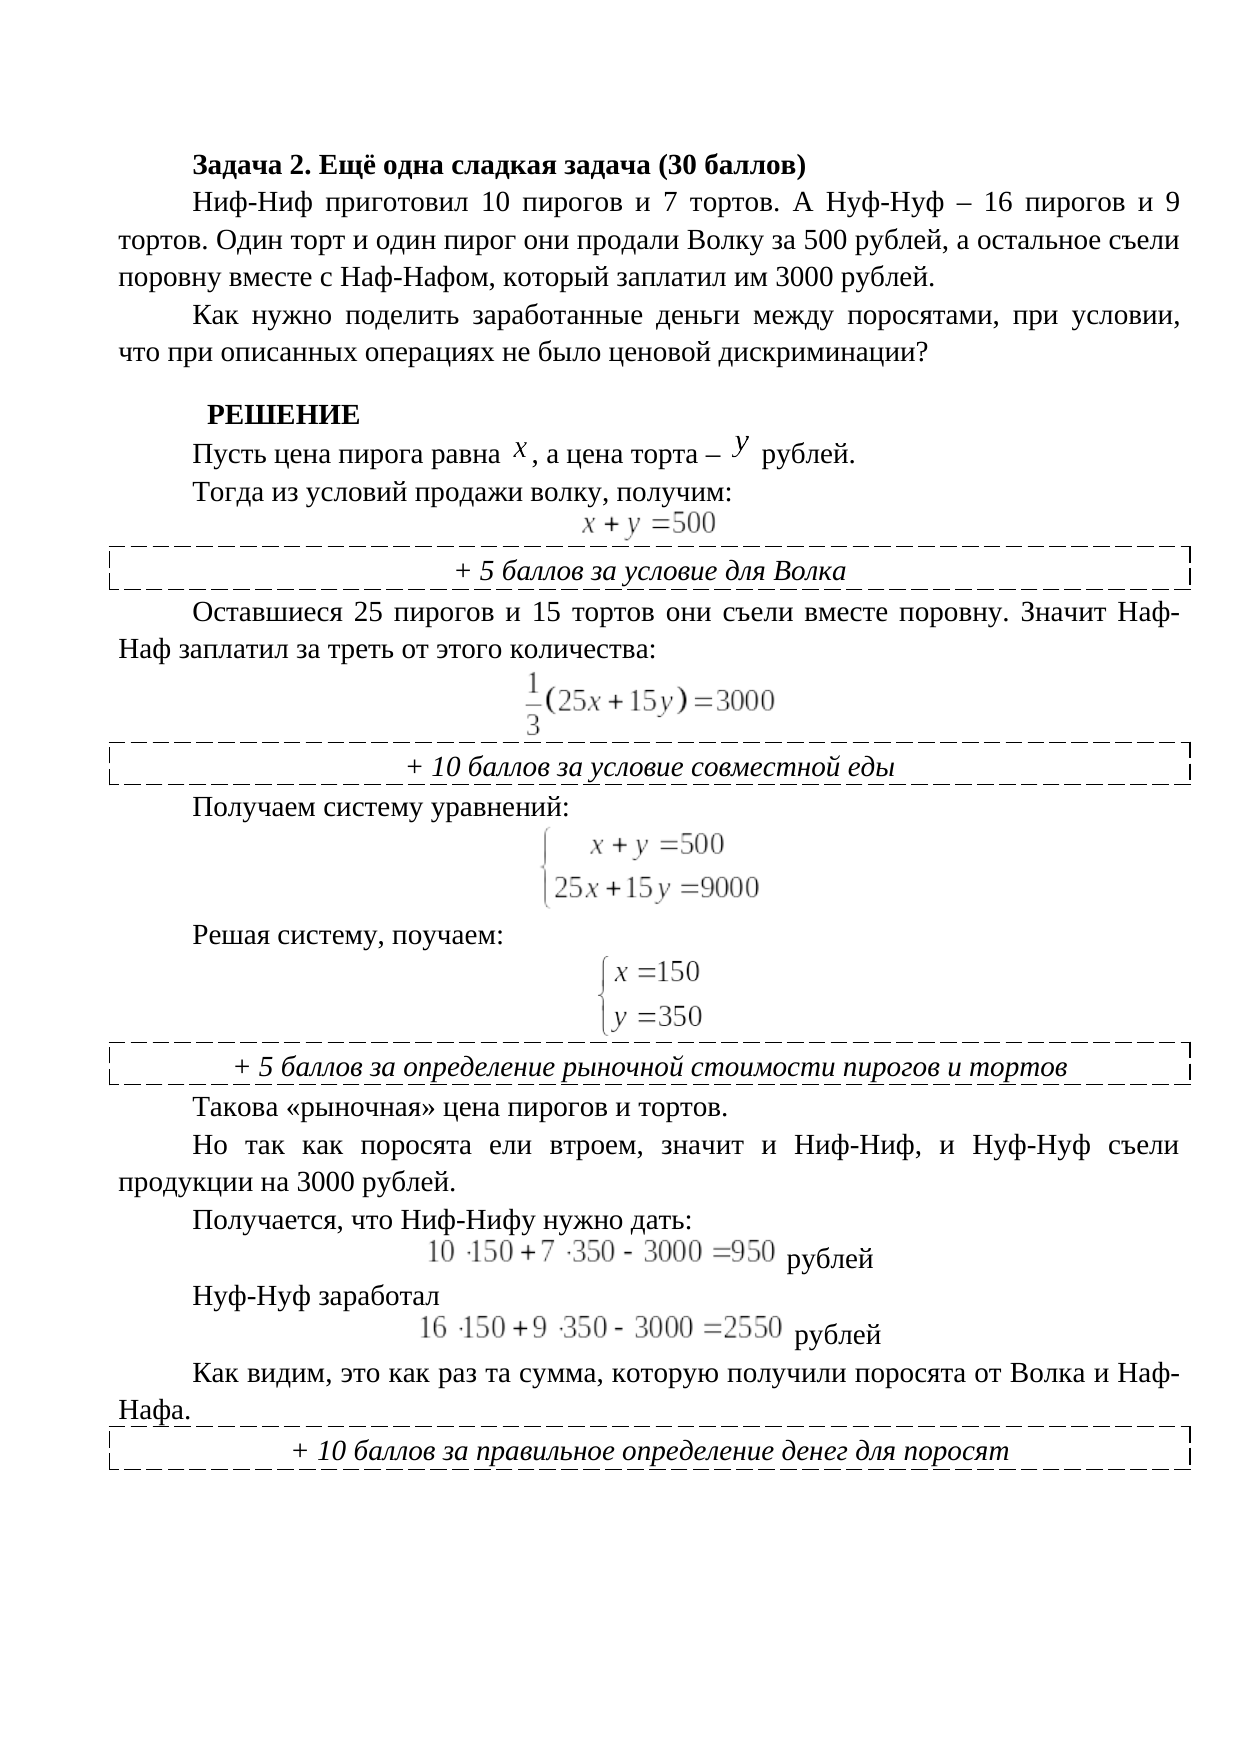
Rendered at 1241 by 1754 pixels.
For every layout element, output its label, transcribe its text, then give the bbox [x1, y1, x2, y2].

text Ниф-Ниф приготовил 10 пирогов и 7 тортов. А Нуф-Нуф – 16 пирогов и 9 тортов. Один торт и один пирог они продали Волку за 500 рублей, а остальное съели поровну вместе с Наф-Нафом, который заплатил им 3000 рублей. [118, 181, 1181, 293]
text Но так как поросята ели втроем, значит и Ниф-Ниф, и Нуф-Нуф съели продукции на 3000 рублей. [118, 1123, 1181, 1198]
text рублей [118, 1235, 1181, 1274]
text Получаем систему уравнений: [118, 785, 1181, 823]
text Нуф-Нуф заработал [118, 1274, 1181, 1312]
text рублей [118, 1312, 1181, 1351]
text Оставшиеся 25 пирогов и 15 тортов они съели вместе поровну. Значит Наф-Наф заплатил за треть от этого количества: [118, 590, 1181, 665]
text Как видим, это как раз та сумма, которую получили поросята от Волка и Наф-Нафа. [118, 1351, 1181, 1426]
text + 5 баллов за условие для Волка [109, 546, 1191, 590]
text РЕШЕНИЕ [118, 393, 1181, 431]
text Тогда из условий продажи волку, получим: [118, 470, 1181, 507]
text Такова «рыночная» цена пирогов и тортов. [118, 1085, 1181, 1123]
text + 5 баллов за определение рыночной стоимости пирогов и тортов [109, 1042, 1191, 1085]
text Как нужно поделить заработанные деньги между поросятами, при условии, что при описанных операциях не было ценовой дискриминации? [118, 293, 1181, 368]
text Задача 2. Ещё одна сладкая задача (30 баллов) [118, 143, 1181, 181]
text Получается, что Ниф-Нифу нужно дать: [118, 1198, 1181, 1235]
text Решая систему, поучаем: [118, 913, 1181, 951]
text + 10 баллов за правильное определение денег для поросят [109, 1426, 1191, 1470]
text Пусть цена пирога равна , а цена торта – рублей. [118, 431, 1181, 470]
text + 10 баллов за условие совместной еды [109, 742, 1191, 785]
